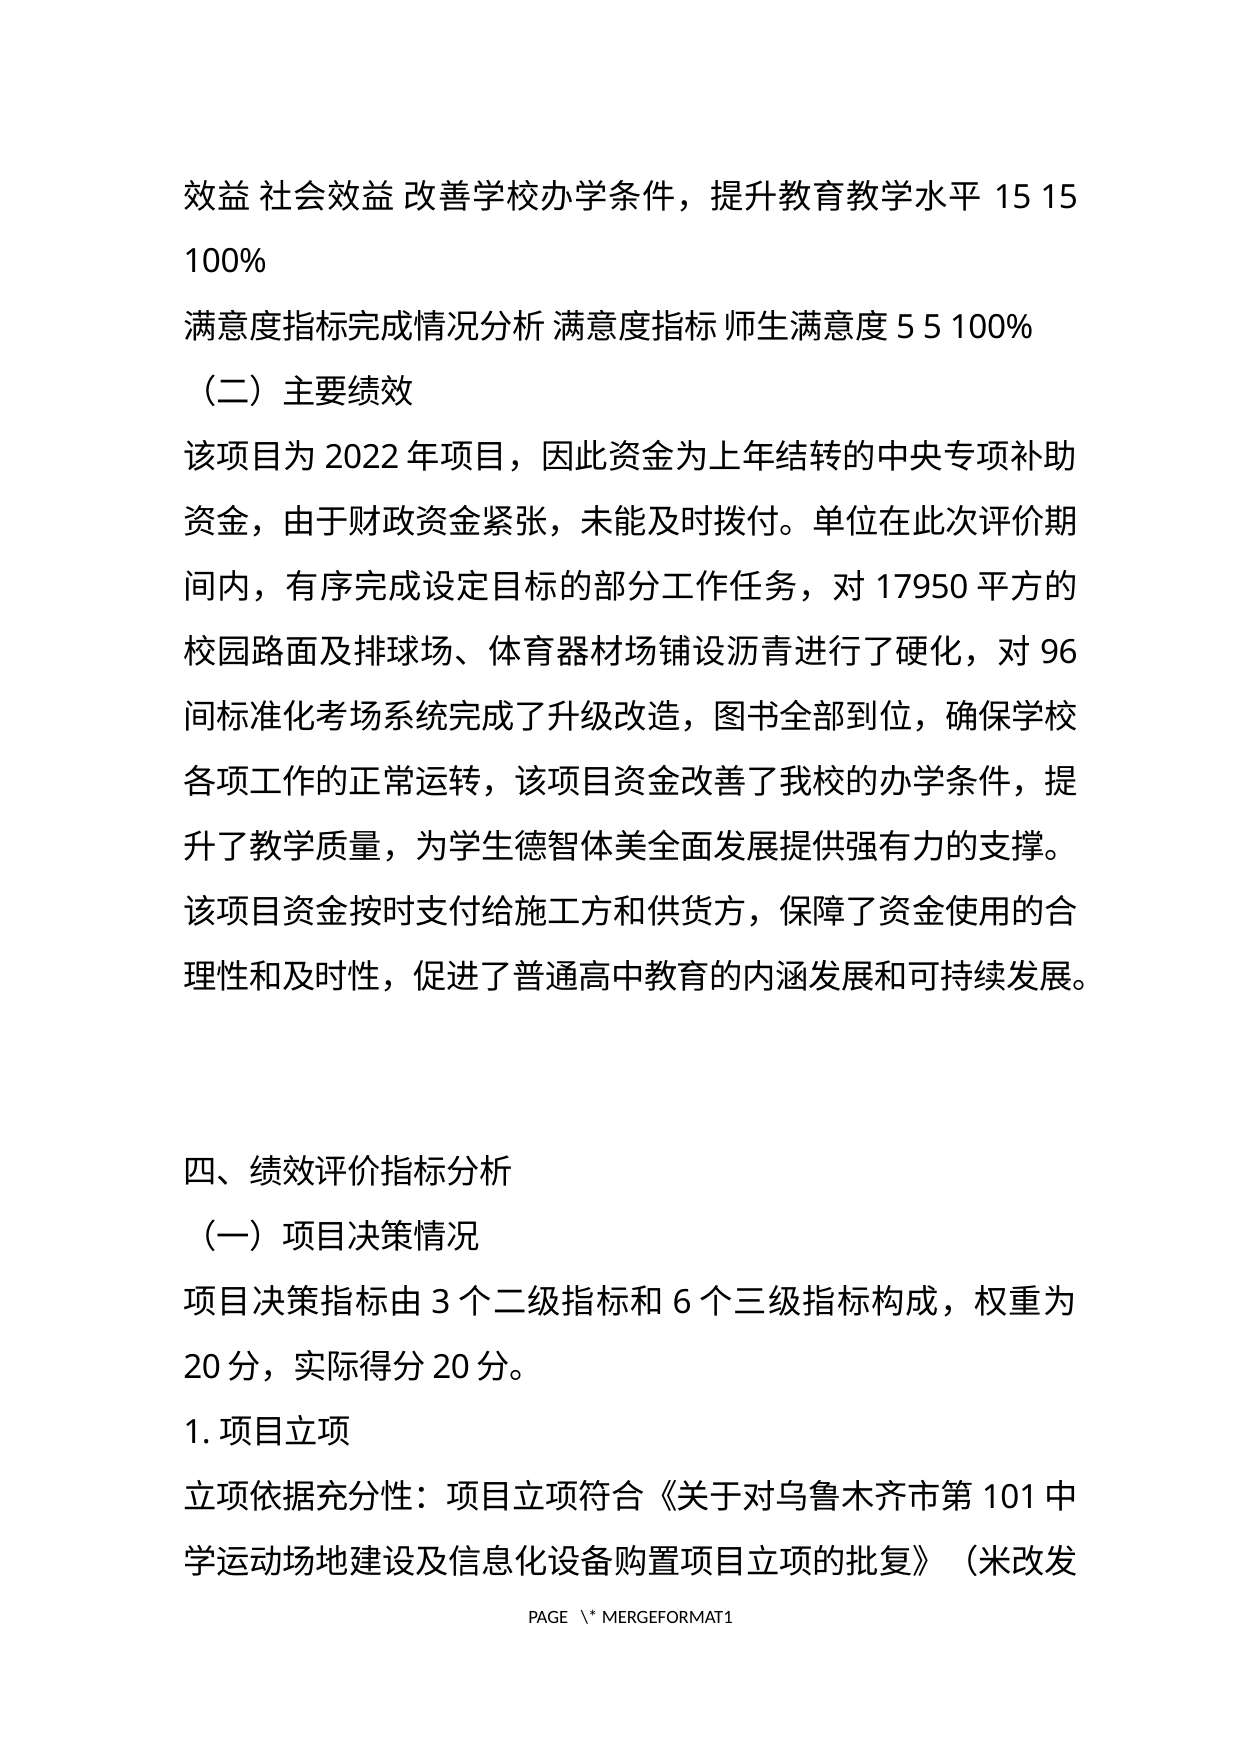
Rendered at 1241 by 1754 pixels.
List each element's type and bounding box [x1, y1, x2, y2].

text [183, 162, 1078, 1592]
